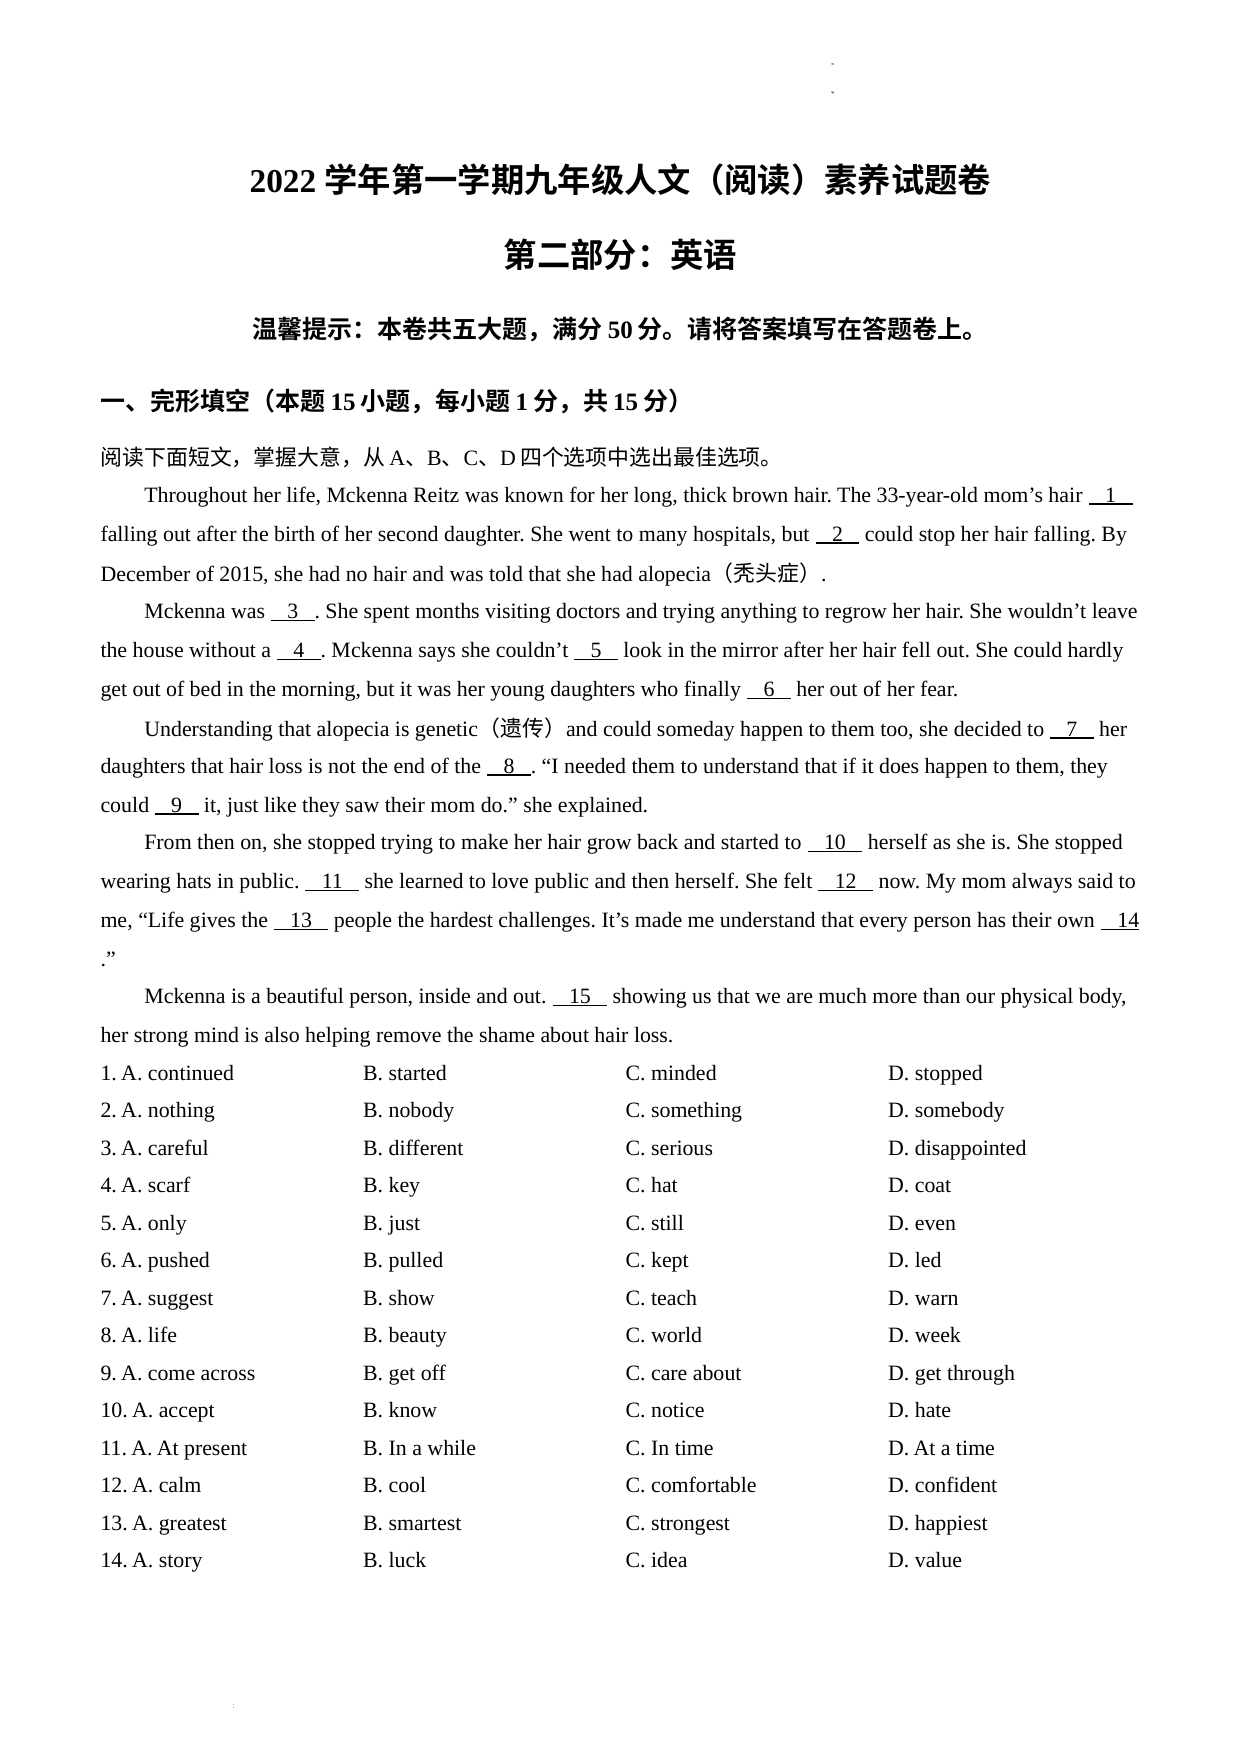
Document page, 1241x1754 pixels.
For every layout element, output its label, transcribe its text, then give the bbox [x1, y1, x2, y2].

text 8. A. life B. beauty C. world D. week [100, 1319, 1140, 1351]
text Throughout her life, Mckenna Reitz was known for her long, thick brown hair. The 33-year-old mom’s hair 1 falling out after the birth of her second daughter. She went to many hospitals, but 2 could stop her hair falling. By December of 2015, she had no hair and was told that she had alopecia（秃头症）. [100, 478, 1140, 588]
text 阅读下面短文，掌握大意，从A、B、C、D四个选项中选出最佳选项。 [100, 439, 1140, 472]
text 6. A. pushed B. pulled C. kept D. led [100, 1244, 1140, 1276]
text 12. A. calm B. cool C. comfortable D. confident [100, 1469, 1140, 1501]
text 1. A. continued B. started C. minded D. stopped [100, 1056, 1140, 1089]
text 2022 学年第一学期九年级人文（阅读）素养试题卷 [100, 146, 1140, 211]
text Mckenna was 3 . She spent months visiting doctors and trying anything to regrow her hair. She wouldn’t leave the house without a 4 . Mckenna says she couldn’t 5 look in the mirror after her hair fell out. She could hardly get out of bed in the morning, but it was her young daughters who finally 6 her out of her fear. [100, 595, 1140, 705]
text From then on, she stopped trying to make her hair grow back and started to 10 herself as she is. She stopped wearing hats in public. 11 she learned to love public and then herself. She felt 12 now. My mom always said to me, “Life gives the 13 people the hardest challenges. It’s made me understand that every person has their own 14 .” [100, 826, 1140, 975]
text 10. A. accept B. know C. notice D. hate [100, 1394, 1140, 1426]
text 一、完形填空（本题15小题，每小题1分，共15分） [100, 367, 1140, 432]
text 第二部分：英语 [100, 220, 1140, 285]
text 3. A. careful B. different C. serious D. disappointed [100, 1131, 1140, 1164]
text 5. A. only B. just C. still D. even [100, 1206, 1140, 1239]
text 4. A. scarf B. key C. hat D. coat [100, 1169, 1140, 1201]
text 2. A. nothing B. nobody C. something D. somebody [100, 1094, 1140, 1126]
text 13. A. greatest B. smartest C. strongest D. happiest [100, 1506, 1140, 1539]
text 11. A. At present B. In a while C. In time D. At a time [100, 1431, 1140, 1464]
text 温馨提示：本卷共五大题，满分50分。请将答案填写在答题卷上。 [100, 295, 1140, 360]
text 14. A. story B. luck C. idea D. value [100, 1544, 1140, 1576]
text 9. A. come across B. get off C. care about D. get through [100, 1356, 1140, 1389]
text 7. A. suggest B. show C. teach D. warn [100, 1281, 1140, 1314]
text Mckenna is a beautiful person, inside and out. 15 showing us that we are much more than our physical body, her strong mind is also helping remove the shame about hair loss. [100, 980, 1140, 1051]
text Understanding that alopecia is genetic（遗传）and could someday happen to them too, she decided to 7 her daughters that hair loss is not the end of the 8 . “I needed them to understand that if it does happen to them, they could 9 it, just like they saw their mom do.” she explained. [100, 710, 1140, 821]
